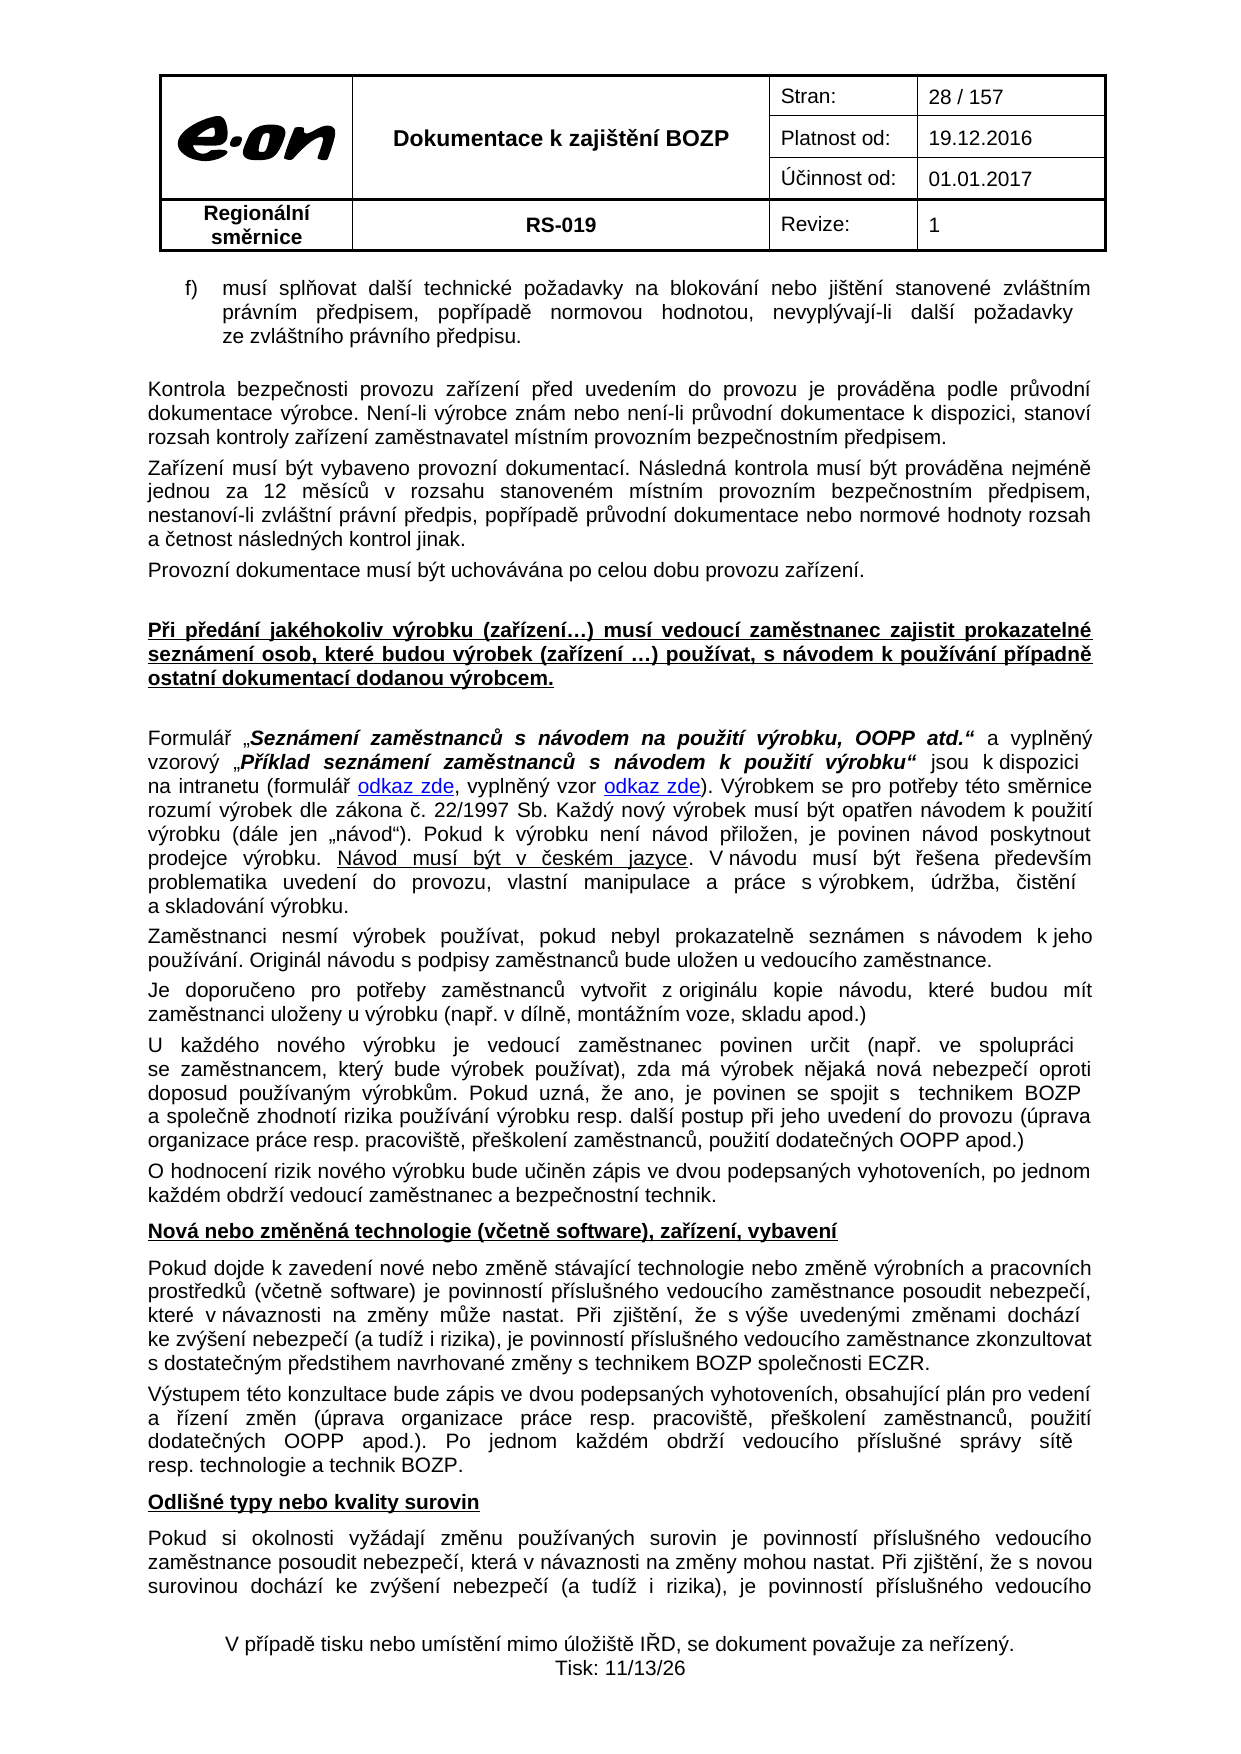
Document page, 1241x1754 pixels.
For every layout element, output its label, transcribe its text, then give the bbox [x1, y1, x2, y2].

text Je doporučeno pro potřeby zaměstnanců vytvořit z originálu kopie návodu, které budou mít zaměstnanci uloženy u výrobku (např. v dílně, montážním voze, skladu apod.) [148, 978, 1092, 1026]
text Při předání jakéhokoliv výrobku (zařízení…) musí vedoucí zaměstnanec zajistit prokazatelné seznámení osob, které budou výrobek (zařízení …) používat, s návodem k používání případně ostatní dokumentací dodanou výrobcem. [148, 664, 1092, 690]
title Odlišné typy nebo kvality surovin [148, 1490, 1092, 1514]
title Nová nebo změněná technologie (včetně software), zařízení, vybavení [148, 1219, 1092, 1243]
text Při předání jakéhokoliv výrobku (zařízení…) musí vedoucí zaměstnanec zajistit prokazatelné seznámení osob, které budou výrobek (zařízení …) používat, s návodem k používání případně ostatní dokumentací dodanou výrobcem. [148, 640, 1092, 663]
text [148, 1526, 1092, 1598]
text Pokud dojde k zavedení nové nebo změně stávající technologie nebo změně výrobních a pracovních prostředků (včetně software) je povinností příslušného vedoucího zaměstnance posoudit nebezpečí, které v návaznosti na změny může nastat. Při zjištění, že s výše uvedenými změnami dochází ke zvýšení nebezpečí (a tudíž i rizika), je povinností příslušného vedoucího zaměstnance zkonzultovat s dostatečným předstihem navrhované změny s technikem BOZP společnosti ECZR. [148, 1255, 1092, 1375]
text Výstupem této konzultace bude zápis ve dvou podepsaných vyhotoveních, obsahující plán pro vedení a řízení změn (úprava organizace práce resp. pracoviště, přeškolení zaměstnanců, použití dodatečných OOPP apod.). Po jednom každém obdrží vedoucího příslušné správy sítě resp. technologie a technik BOZP. [148, 1381, 1092, 1477]
text O hodnocení rizik nového výrobku bude učiněn zápis ve dvou podepsaných vyhotoveních, po jednom každém obdrží vedoucí zaměstnanec a bezpečnostní technik. [148, 1158, 1092, 1206]
text Při předání jakéhokoliv výrobku (zařízení…) musí vedoucí zaměstnanec zajistit prokazatelné seznámení osob, které budou výrobek (zařízení …) používat, s návodem k používání případně ostatní dokumentací dodanou výrobcem. [148, 618, 1092, 639]
text Formulář „Seznámení zaměstnanců s návodem na použití výrobku, OOPP atd.“ a vyplněný vzorový „Příklad seznámení zaměstnanců s návodem k použití výrobku“ jsou k dispozici na intranetu (formulář odkaz zde, vyplněný vzor odkaz zde). Výrobkem se pro potřeby této směrnice rozumí výrobek dle zákona č. 22/1997 Sb. Každý nový výrobek musí být opatřen návodem k použití výrobku (dále jen „návod“). Pokud k výrobku není návod přiložen, je povinen návod poskytnout prodejce výrobku. Návod musí být v českém jazyce. V návodu musí být řešena především problematika uvedení do provozu, vlastní manipulace a práce s výrobkem, údržba, čistění a skladování výrobku. [148, 726, 1092, 918]
text Kontrola bezpečnosti provozu zařízení před uvedením do provozu je prováděna podle průvodní dokumentace výrobce. Není-li výrobce znám nebo není-li průvodní dokumentace k dispozici, stanoví rozsah kontroly zařízení zaměstnavatel místním provozním bezpečnostním předpisem. [148, 377, 1092, 449]
text Zaměstnanci nesmí výrobek používat, pokud nebyl prokazatelně seznámen s návodem k jeho používání. Originál návodu s podpisy zaměstnanců bude uložen u vedoucího zaměstnance. [148, 924, 1092, 972]
text Provozní dokumentace musí být uchovávána po celou dobu provozu zařízení. [148, 557, 1092, 581]
text Zařízení musí být vybaveno provozní dokumentací. Následná kontrola musí být prováděna nejméně jednou za 12 měsíců v rozsahu stanoveném místním provozním bezpečnostním předpisem, nestanoví-li zvláštní právní předpis, popřípadě průvodní dokumentace nebo normové hodnoty rozsah a četnost následných kontrol jinak. [148, 455, 1092, 551]
text U každého nového výrobku je vedoucí zaměstnanec povinen určit (např. ve spolupráci se zaměstnancem, který bude výrobek používat), zda má výrobek nějaká nová nebezpečí oproti doposud používaným výrobkům. Pokud uzná, že ano, je povinen se spojit s technikem BOZP a společně zhodnotí rizika používání výrobku resp. další postup při jeho uvedení do provozu (úprava organizace práce resp. pracoviště, přeškolení zaměstnanců, použití dodatečných OOPP apod.) [148, 1032, 1092, 1152]
list musí splňovat další technické požadavky na blokování nebo jištění stanovené zvláštním právním předpisem, popřípadě normovou hodnotou, nevyplývají-li další požadavky ze zvláštního právního předpisu. [185, 276, 1092, 348]
